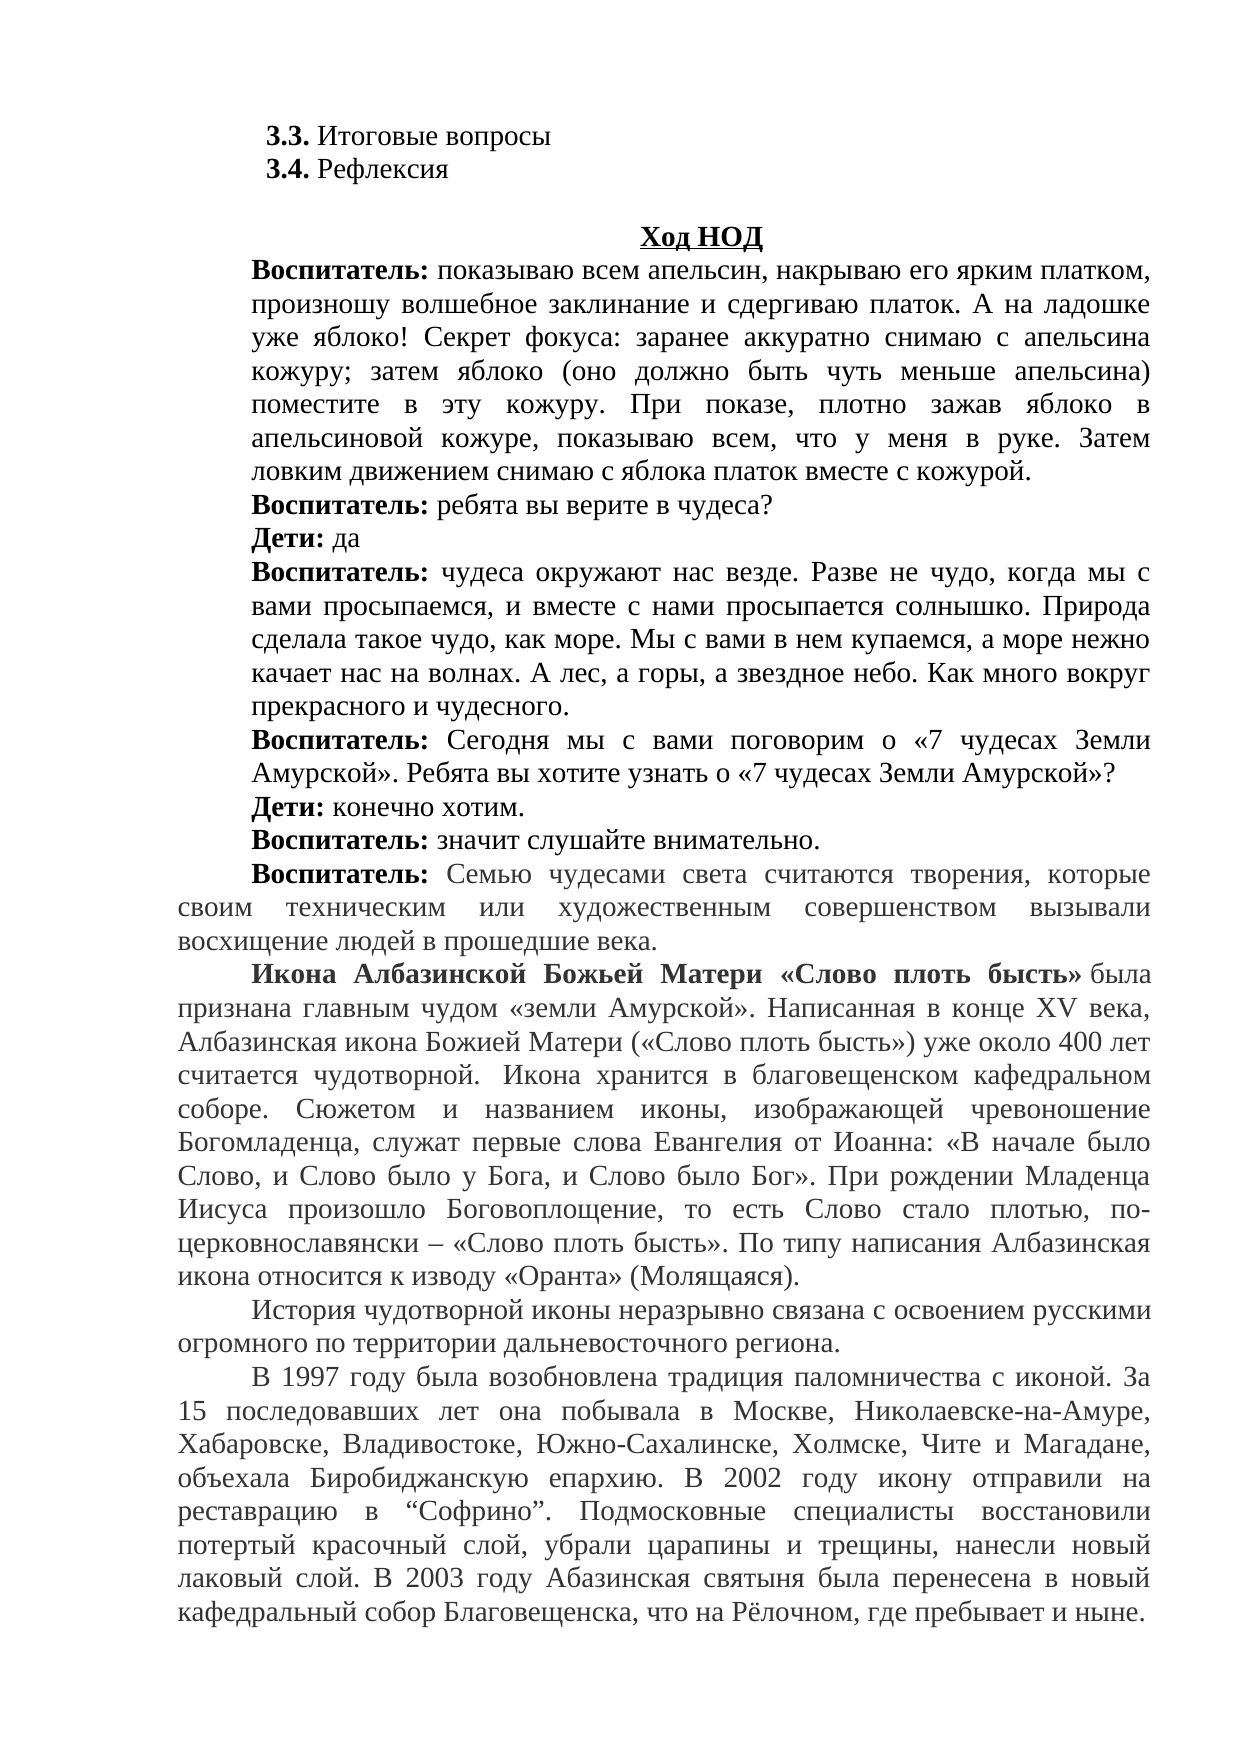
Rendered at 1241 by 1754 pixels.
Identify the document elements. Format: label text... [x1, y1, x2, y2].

text Воспитатель: чудеса окружают нас везде. Разве не чудо, когда мы с вами просыпаемся, и вместе с нами просыпается солнышко. Природа сделала такое чудо, как море. Мы с вами в нем купаемся, а море нежно качает нас на волнах. А лес, а горы, а звездное небо. Как много вокруг прекрасного и чудесного. [251, 554, 1152, 722]
text Икона Албазинской Божьей Матери «Слово плоть бысть» была признана главным чудом «земли Амурской». Написанная в конце XV века, Албазинская икона Божией Матери («Слово плоть бысть») уже около 400 лет считается чудотворной. Икона хранится в благовещенском кафедральном соборе. Сюжетом и названием иконы, изображающей чревоношение Богомладенца, служат первые слова Евангелия от Иоанна: «В начале было Слово, и Слово было у Бога, и Слово было Бог». При рождении Младенца Иисуса произошло Боговоплощение, то есть Слово стало плотью, по-церковнославянски – «Слово плоть бысть». По типу написания Албазинская икона относится к изводу «Оранта» (Молящаяся). [177, 957, 1152, 1292]
text В 1997 году была возобновлена традиция паломничества с иконой. За 15 последовавших лет она побывала в Москве, Николаевске-на-Амуре, Хабаровске, Владивостоке, Южно-Сахалинске, Холмске, Чите и Магадане, объехала Биробиджанскую епархию. В 2002 году икону отправили на реставрацию в “Софрино”. Подмосковные специалисты восстановили потертый красочный слой, убрали царапины и трещины, нанесли новый лаковый слой. В 2003 году Абазинская святыня была перенесена в новый кафедральный собор Благовещенска, что на Рёлочном, где пребывает и ныне. [177, 1359, 1152, 1627]
text Дети: да [251, 521, 1152, 554]
text Воспитатель: Сегодня мы с вами поговорим о «7 чудесах Земли Амурской». Ребята вы хотите узнать о «7 чудесах Земли Амурской»? [251, 722, 1152, 789]
text Ход НОД [251, 219, 1152, 252]
text Воспитатель: ребята вы верите в чудеса? [251, 487, 1152, 521]
text Воспитатель: Семью чудесами света считаются творения, которые своим техническим или художественным совершенством вызывали восхищение людей в прошедшие века. [177, 856, 1152, 957]
text 3.4. Рефлексия [266, 152, 1152, 185]
text Воспитатель: показываю всем апельсин, накрываю его ярким платком, произношу волшебное заклинание и сдергиваю платок. А на ладошке уже яблоко! Секрет фокуса: заранее аккуратно снимаю с апельсина кожуру; затем яблоко (оно должно быть чуть меньше апельсина) поместите в эту кожуру. При показе, плотно зажав яблоко в апельсиновой кожуре, показываю всем, что у меня в руке. Затем ловким движением снимаю с яблока платок вместе с кожурой. [251, 252, 1152, 487]
text Дети: конечно хотим. [251, 789, 1152, 822]
text Воспитатель: значит слушайте внимательно. [251, 822, 1152, 856]
text 3.3. Итоговые вопросы [266, 118, 1152, 152]
text История чудотворной иконы неразрывно связана с освоением русскими огромного по территории дальневосточного региона. [177, 1292, 1152, 1359]
